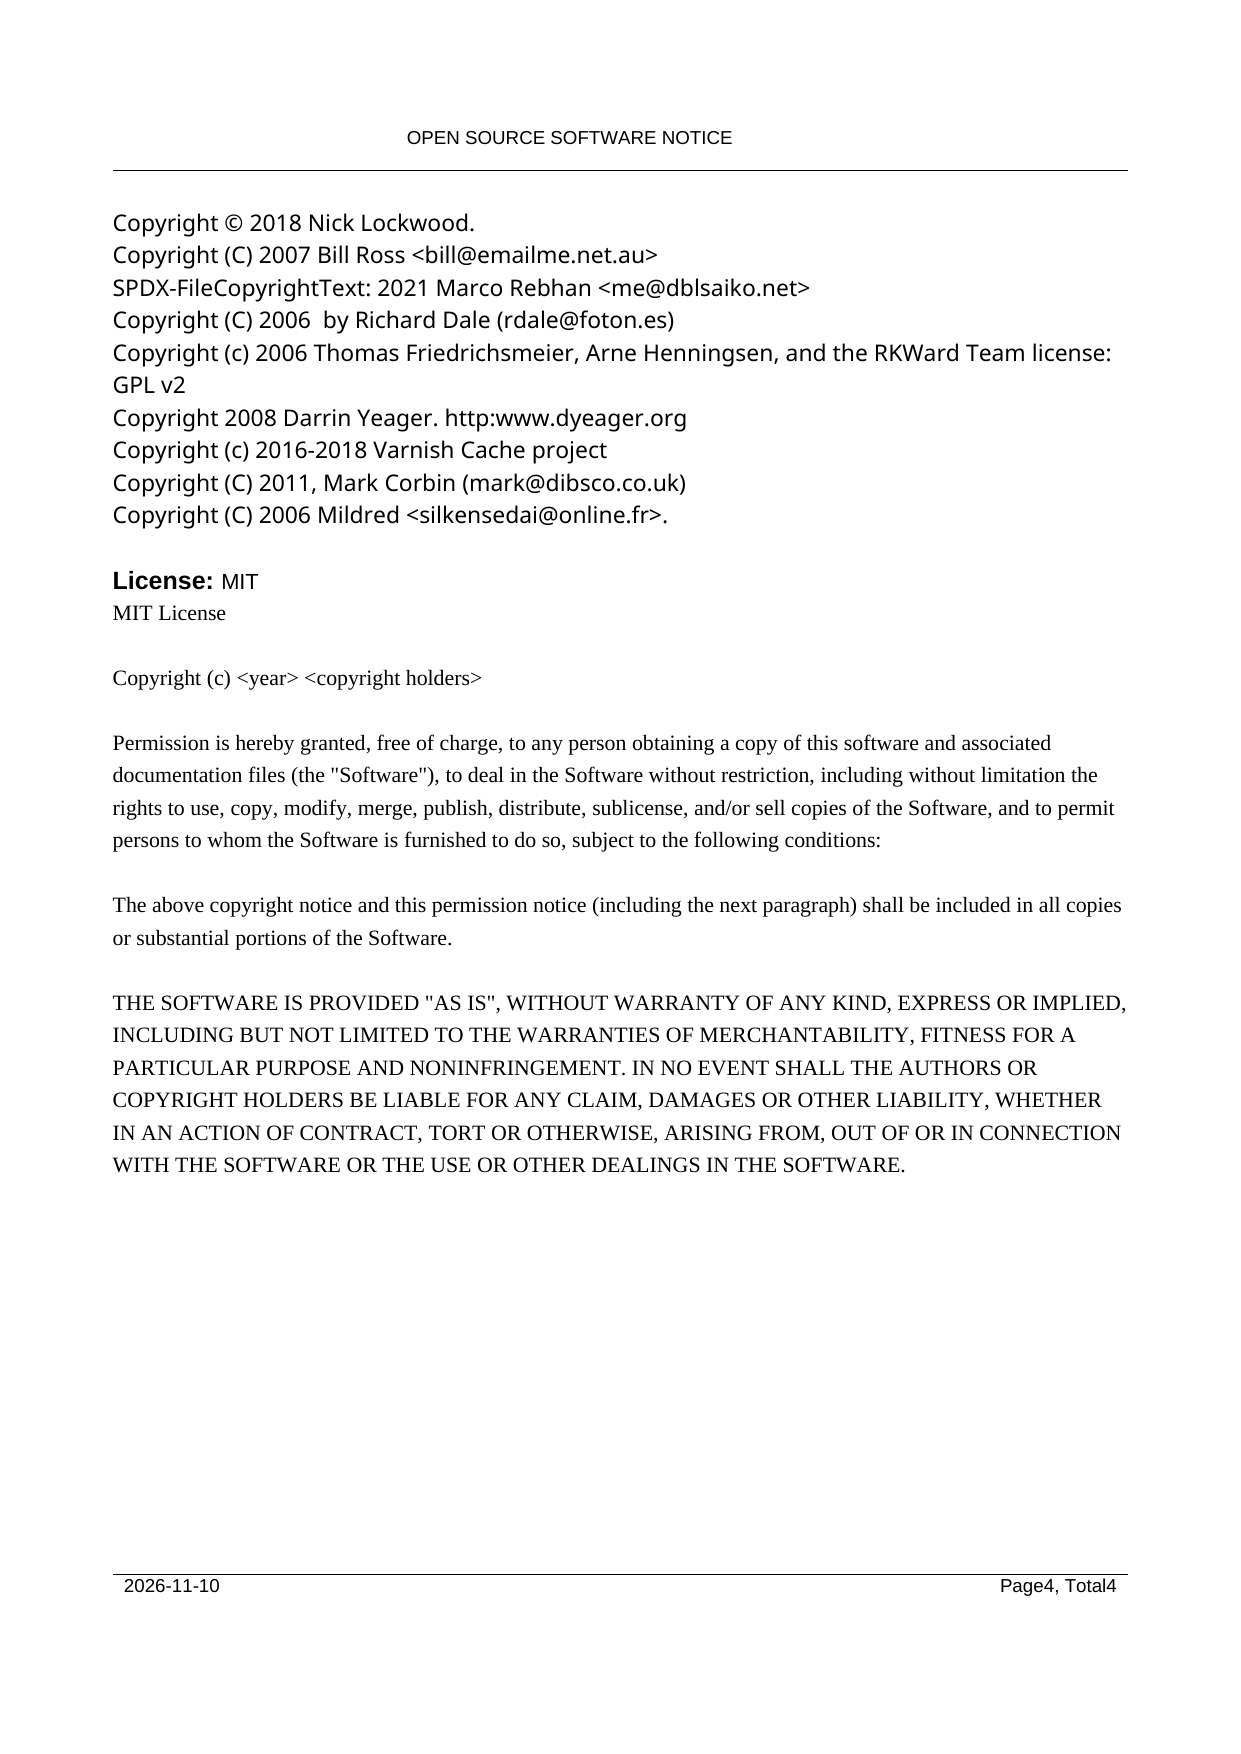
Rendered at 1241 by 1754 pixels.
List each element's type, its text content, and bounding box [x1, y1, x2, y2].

text MIT License Copyright (c) <year> <copyright holders> Permission is hereby granted, free of charge, to any person obtaining a copy of this software and associated documentation files (the "Software"), to deal in the Software without restriction, including without limitation the rights to use, copy, modify, merge, publish, distribute, sublicense, and/or sell copies of the Software, and to permit persons to whom the Software is furnished to do so, subject to the following conditions: The above copyright notice and this permission notice (including the next paragraph) shall be included in all copies or substantial portions of the Software. THE SOFTWARE IS PROVIDED "AS IS", WITHOUT WARRANTY OF ANY KIND, EXPRESS OR IMPLIED, INCLUDING BUT NOT LIMITED TO THE WARRANTIES OF MERCHANTABILITY, FITNESS FOR A PARTICULAR PURPOSE AND NONINFRINGEMENT. IN NO EVENT SHALL THE AUTHORS OR COPYRIGHT HOLDERS BE LIABLE FOR ANY CLAIM, DAMAGES OR OTHER LIABILITY, WHETHER IN AN ACTION OF CONTRACT, TORT OR OTHERWISE, ARISING FROM, OUT OF OR IN CONNECTION WITH THE SOFTWARE OR THE USE OR OTHER DEALINGS IN THE SOFTWARE. [112, 596, 1128, 1181]
text License: MIT [112, 564, 1128, 596]
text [112, 206, 1128, 564]
